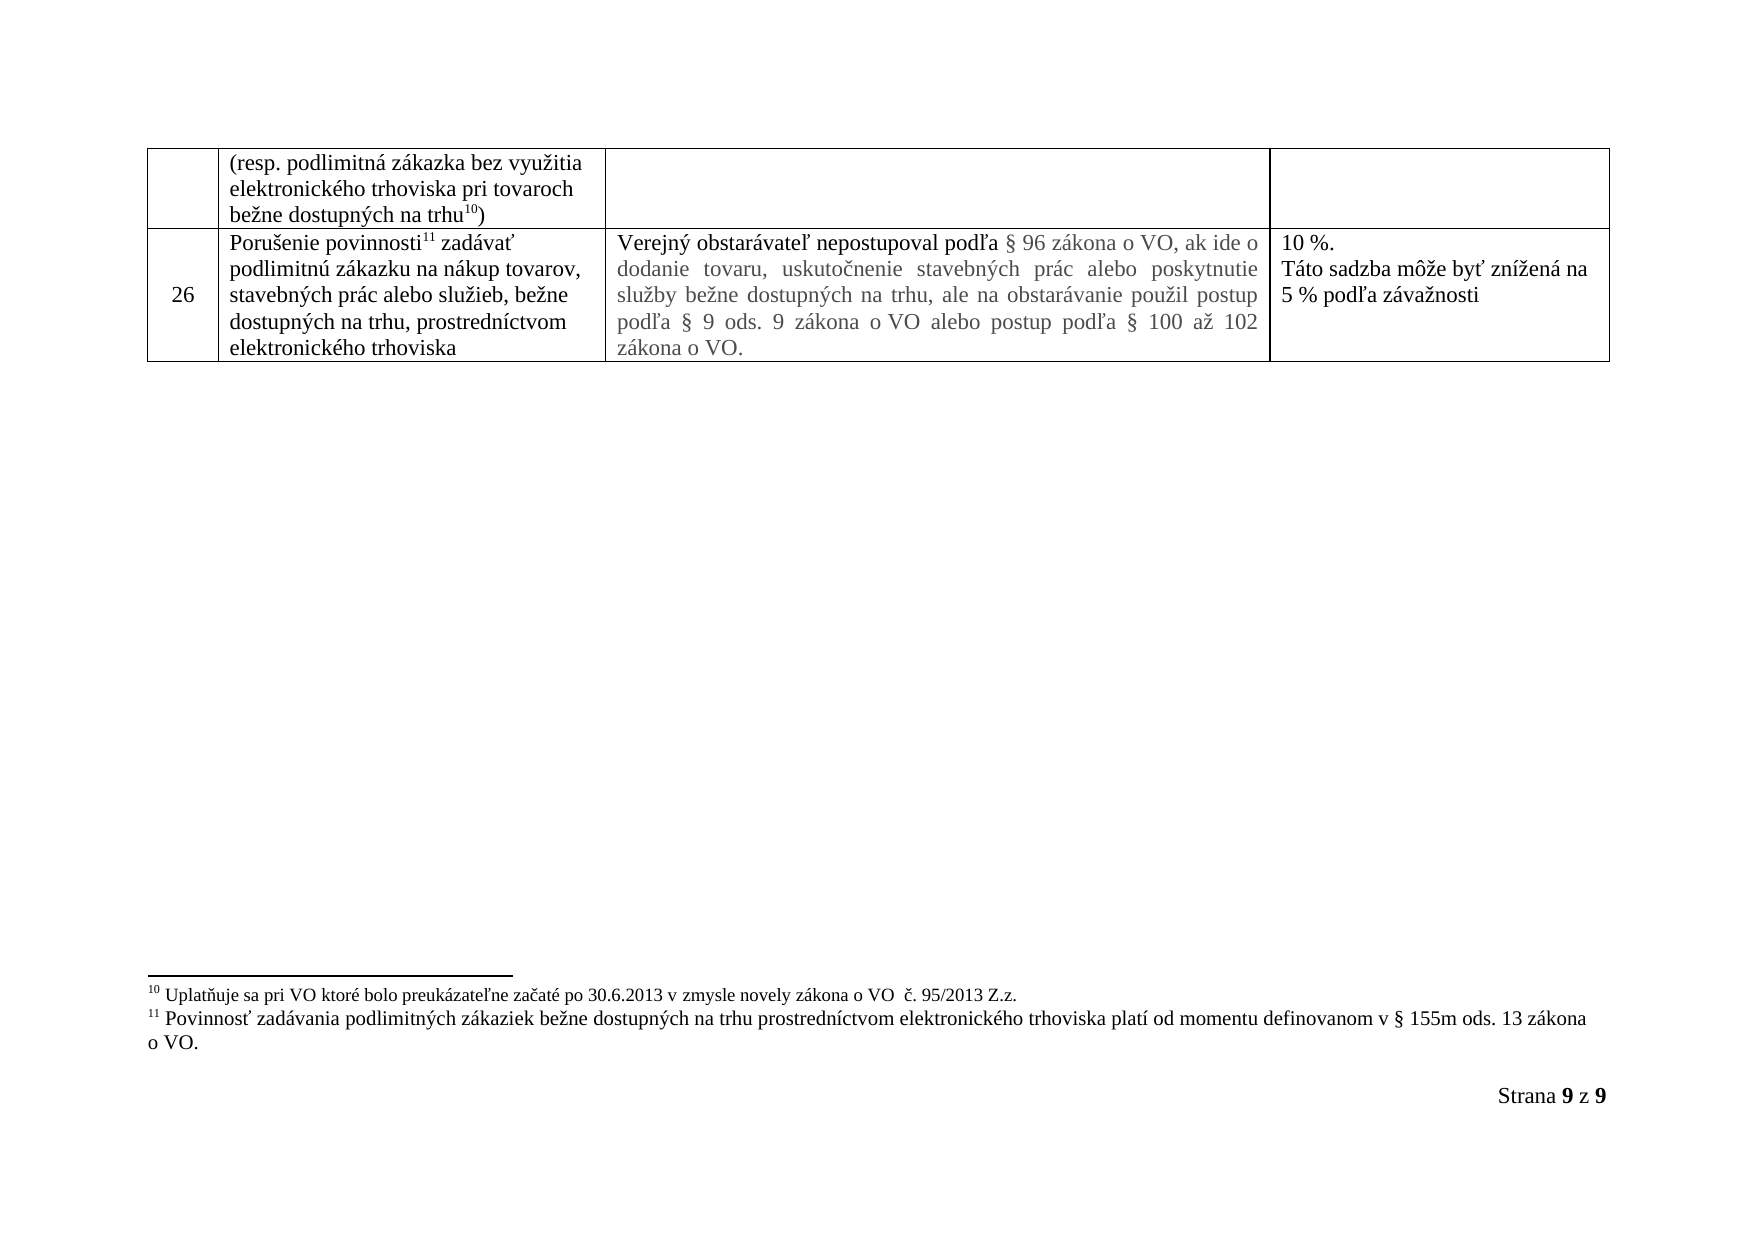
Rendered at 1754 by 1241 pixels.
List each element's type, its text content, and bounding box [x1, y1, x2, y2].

table_cell 26 [148, 229, 218, 361]
table_cell Verejný obstarávateľ nepostupoval podľa § 96 zákona o VO, ak ide o dodanie tovaru, uskutočnenie stavebných prác alebo poskytnutie služby bežne dostupných na trhu, ale na obstarávanie použil postup podľa § 9 ods. 9 zákona o VO alebo postup podľa § 100 až 102 zákona o VO. [606, 229, 1269, 361]
table_cell 10 %. Táto sadzba môže byť znížená na 5 % podľa závažnosti [1271, 229, 1609, 361]
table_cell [219, 149, 605, 228]
table_cell Porušenie povinnosti zadávať podlimitnú zákazku na nákup tovarov, stavebných prác alebo služieb, bežne dostupných na trhu, prostredníctvom elektronického trhoviska [219, 229, 605, 361]
table_cell 25 [148, 149, 218, 228]
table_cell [606, 149, 1269, 228]
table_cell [1271, 149, 1609, 228]
